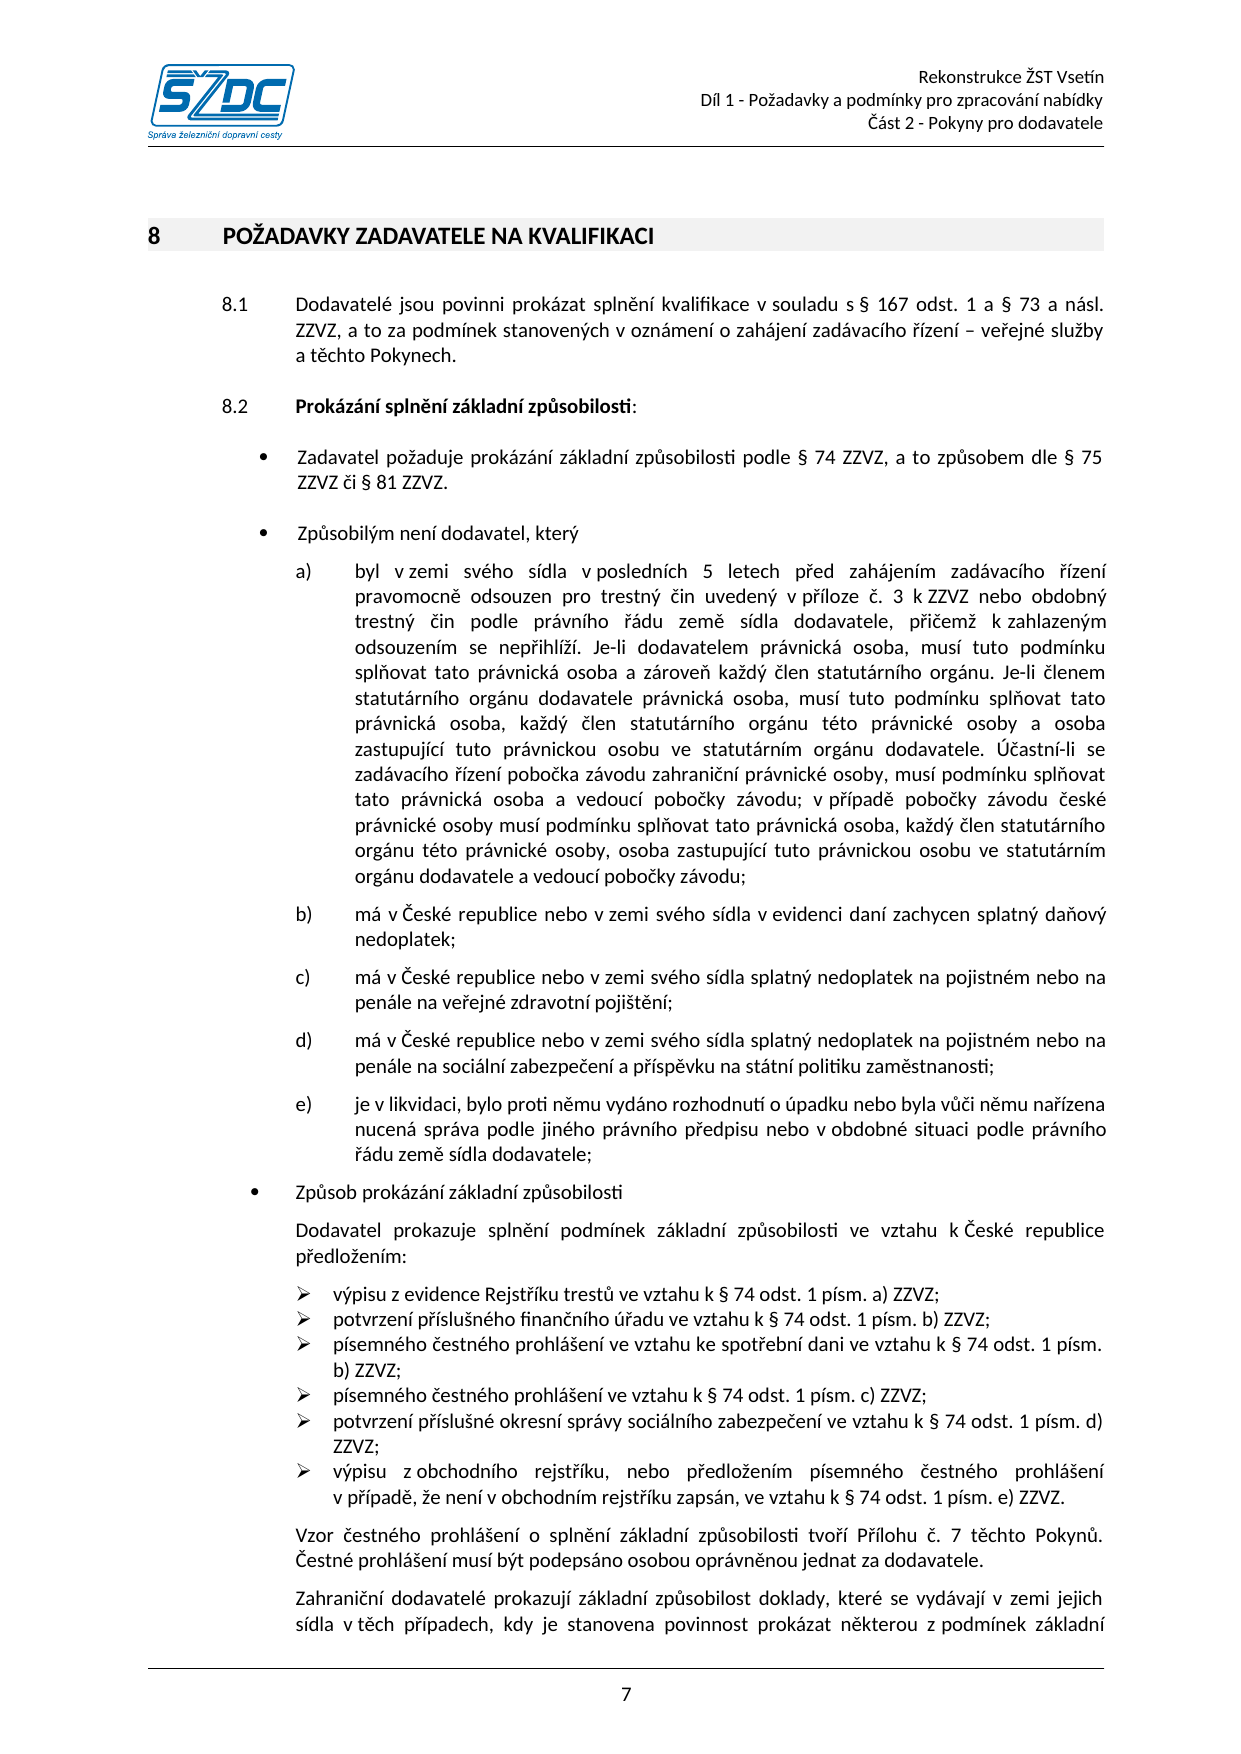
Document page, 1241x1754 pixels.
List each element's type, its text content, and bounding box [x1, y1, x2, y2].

text d) má v České republice nebo v zemi svého sídla splatný nedoplatek na pojistném nebo na penále na sociální zabezpečení a příspěvku na státní politiku zaměstnanosti; [295, 1027, 1107, 1078]
list Dodavatelé jsou povinni prokázat splnění kvalifikace v souladu s § 167 odst. 1 a § 73 a násl. ZZVZ, a to za podmínek stanovených v oznámení o zahájení zadávacího řízení – veřejné služby a těchto Pokynech. [222, 292, 1104, 368]
list potvrzení příslušné okresní správy sociálního zabezpečení ve vztahu k § 74 odst. 1 písm. d) ZZVZ; [295, 1408, 1104, 1459]
list písemného čestného prohlášení ve vztahu k § 74 odst. 1 písm. c) ZZVZ; [295, 1382, 1104, 1408]
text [295, 1585, 1104, 1636]
list výpisu z evidence Rejstříku trestů ve vztahu k § 74 odst. 1 písm. a) ZZVZ; [295, 1281, 1104, 1306]
list Způsob prokázání základní způsobilosti [251, 1179, 1104, 1205]
list Způsobilým není dodavatel, který [260, 520, 1107, 545]
text Vzor čestného prohlášení o splnění základní způsobilosti tvoří Přílohu č. 7 těchto Pokynů. Čestné prohlášení musí být podepsáno osobou oprávněnou jednat za dodavatele. [295, 1522, 1104, 1573]
list Prokázání splnění základní způsobilosti: [222, 393, 1104, 419]
text e) je v likvidaci, bylo proti němu vydáno rozhodnutí o úpadku nebo byla vůči němu nařízena nucená správa podle jiného právního předpisu nebo v obdobné situaci podle právního řádu země sídla dodavatele; [295, 1091, 1107, 1167]
text Dodavatel prokazuje splnění podmínek základní způsobilosti ve vztahu k České republice předložením: [295, 1217, 1104, 1268]
text a) byl v zemi svého sídla v posledních 5 letech před zahájením zadávacího řízení pravomocně odsouzen pro trestný čin uvedený v příloze č. 3 k ZZVZ nebo obdobný trestný čin podle právního řádu země sídla dodavatele, přičemž k zahlazeným odsouzením se nepřihlíží. Je-li dodavatelem právnická osoba, musí tuto podmínku splňovat tato právnická osoba a zároveň každý člen statutárního orgánu. Je-li členem statutárního orgánu dodavatele právnická osoba, musí tuto podmínku splňovat tato právnická osoba, každý člen statutárního orgánu této právnické osoby a osoba zastupující tuto právnickou osobu ve statutárním orgánu dodavatele. Účastní-li se zadávacího řízení pobočka závodu zahraniční právnické osoby, musí podmínku splňovat tato právnická osoba a vedoucí pobočky závodu; v případě pobočky závodu české právnické osoby musí podmínku splňovat tato právnická osoba, každý člen statutárního orgánu této právnické osoby, osoba zastupující tuto právnickou osobu ve statutárním orgánu dodavatele a vedoucí pobočky závodu; [295, 558, 1107, 888]
text b) má v České republice nebo v zemi svého sídla v evidenci daní zachycen splatný daňový nedoplatek; [295, 901, 1107, 952]
text c) má v České republice nebo v zemi svého sídla splatný nedoplatek na pojistném nebo na penále na veřejné zdravotní pojištění; [295, 964, 1107, 1015]
list písemného čestného prohlášení ve vztahu ke spotřební dani ve vztahu k § 74 odst. 1 písm. b) ZZVZ; [295, 1332, 1104, 1382]
subtitle POŽADAVKY ZADAVATELE NA KVALIFIKACI [148, 218, 1104, 251]
list výpisu z obchodního rejstříku, nebo předložením písemného čestného prohlášení v případě, že není v obchodním rejstříku zapsán, ve vztahu k § 74 odst. 1 písm. e) ZZVZ. [295, 1459, 1104, 1509]
list potvrzení příslušného finančního úřadu ve vztahu k § 74 odst. 1 písm. b) ZZVZ; [295, 1306, 1104, 1332]
list Zadavatel požaduje prokázání základní způsobilosti podle § 74 ZZVZ, a to způsobem dle § 75 ZZVZ či § 81 ZZVZ. [260, 444, 1104, 495]
